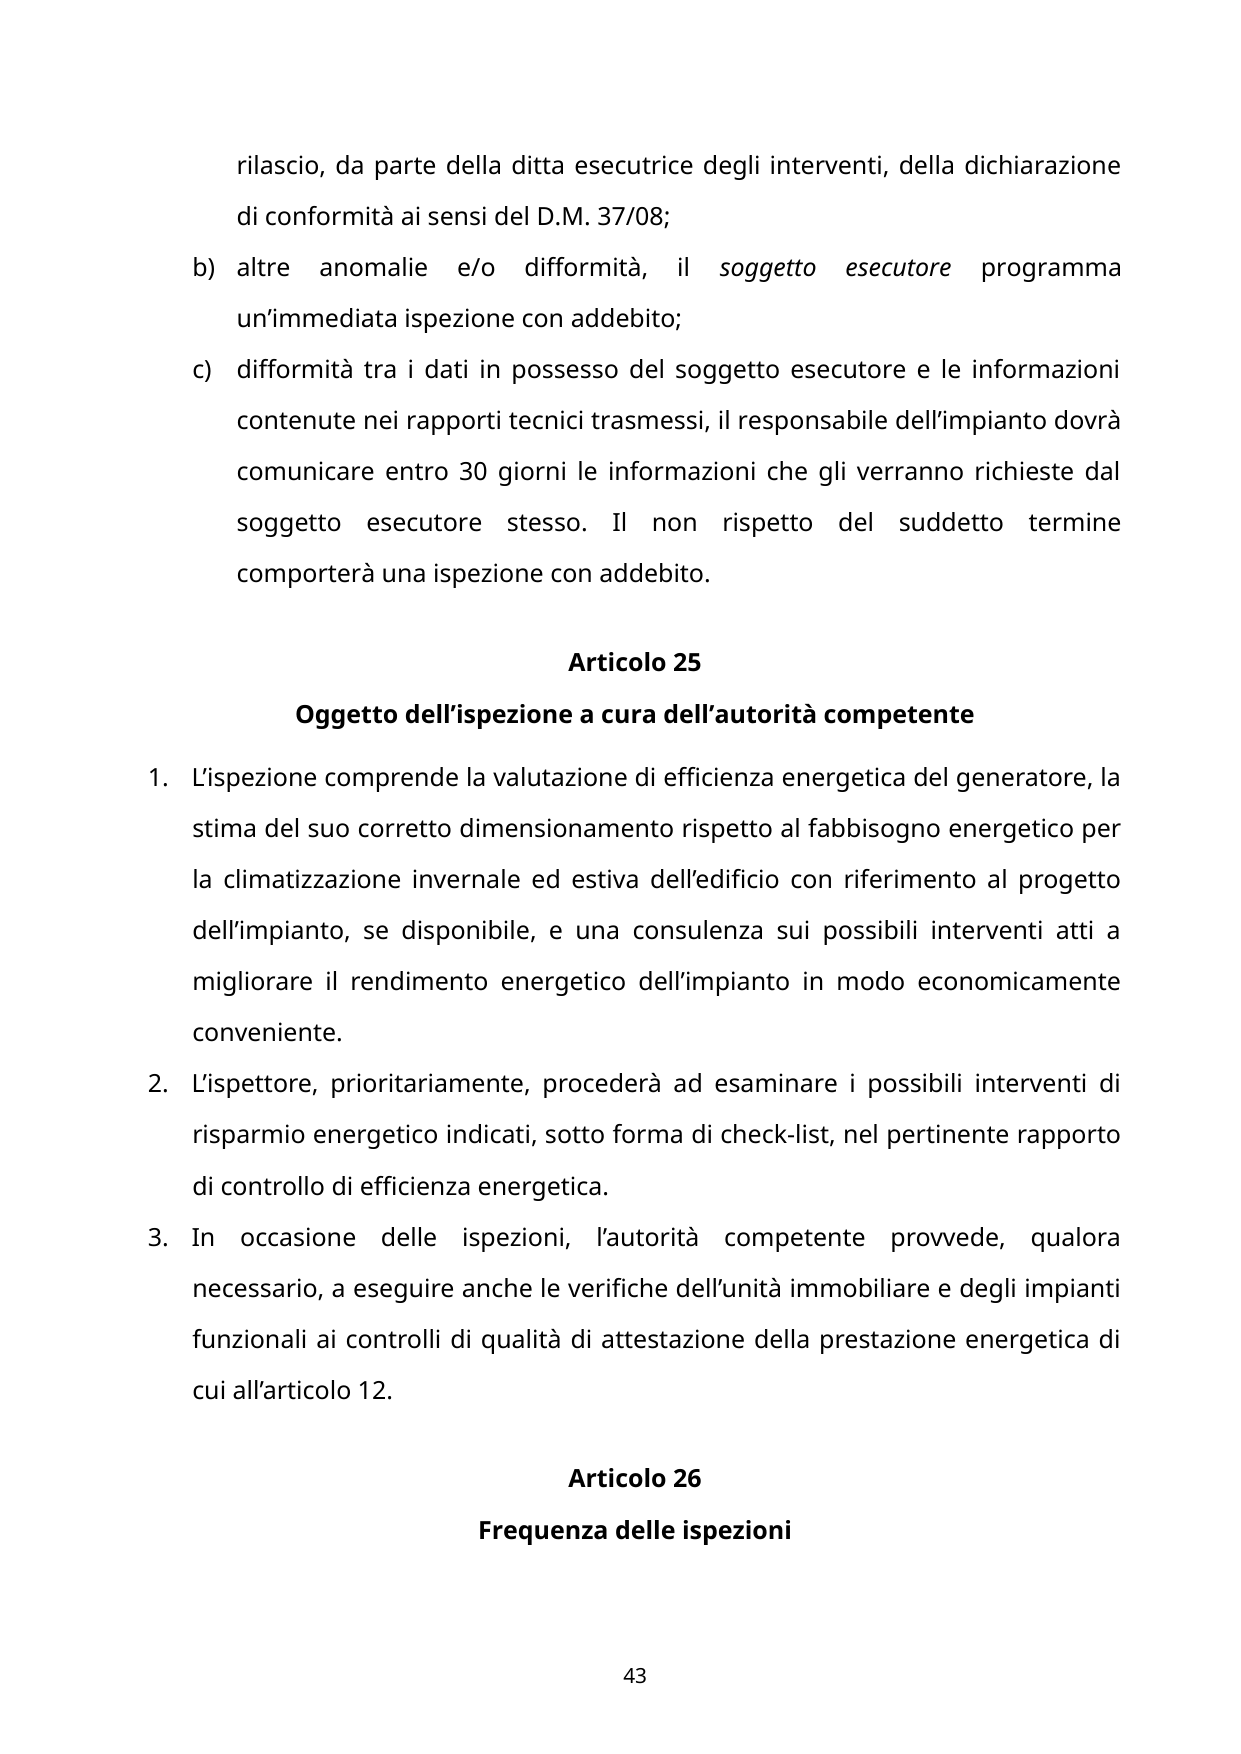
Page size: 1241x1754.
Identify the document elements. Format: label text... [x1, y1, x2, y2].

list L’ispezione comprende la valutazione di efficienza energetica del generatore, la stima del suo corretto dimensionamento rispetto al fabbisogno energetico per la climatizzazione invernale ed estiva dell’edificio con riferimento al progetto dell’impianto, se disponibile, e una consulenza sui possibili interventi atti a migliorare il rendimento energetico dell’impianto in modo economicamente conveniente. [148, 760, 1122, 1049]
list altre anomalie e/o difformità, il soggetto esecutore programma un’immediata ispezione con addebito; [192, 250, 1122, 335]
list In occasione delle ispezioni, l’autorità competente provvede, qualora necessario, a eseguire anche le verifiche dell’unità immobiliare e degli impianti funzionali ai controlli di qualità di attestazione della prestazione energetica di cui all’articolo 12. [148, 1219, 1122, 1406]
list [192, 148, 1122, 233]
text Frequenza delle ispezioni [148, 1512, 1122, 1547]
list difformità tra i dati in possesso del soggetto esecutore e le informazioni contenute nei rapporti tecnici trasmessi, il responsabile dell’impianto dovrà comunicare entro 30 giorni le informazioni che gli verranno richieste dal soggetto esecutore stesso. Il non rispetto del suddetto termine comporterà una ispezione con addebito. [192, 352, 1122, 590]
text Articolo 25 [148, 644, 1122, 679]
text Articolo 26 [148, 1461, 1122, 1495]
list L’ispettore, prioritariamente, procederà ad esaminare i possibili interventi di risparmio energetico indicati, sotto forma di check-list, nel pertinente rapporto di controllo di efficienza energetica. [148, 1066, 1122, 1202]
text Oggetto dell’ispezione a cura dell’autorità competente [148, 696, 1122, 730]
